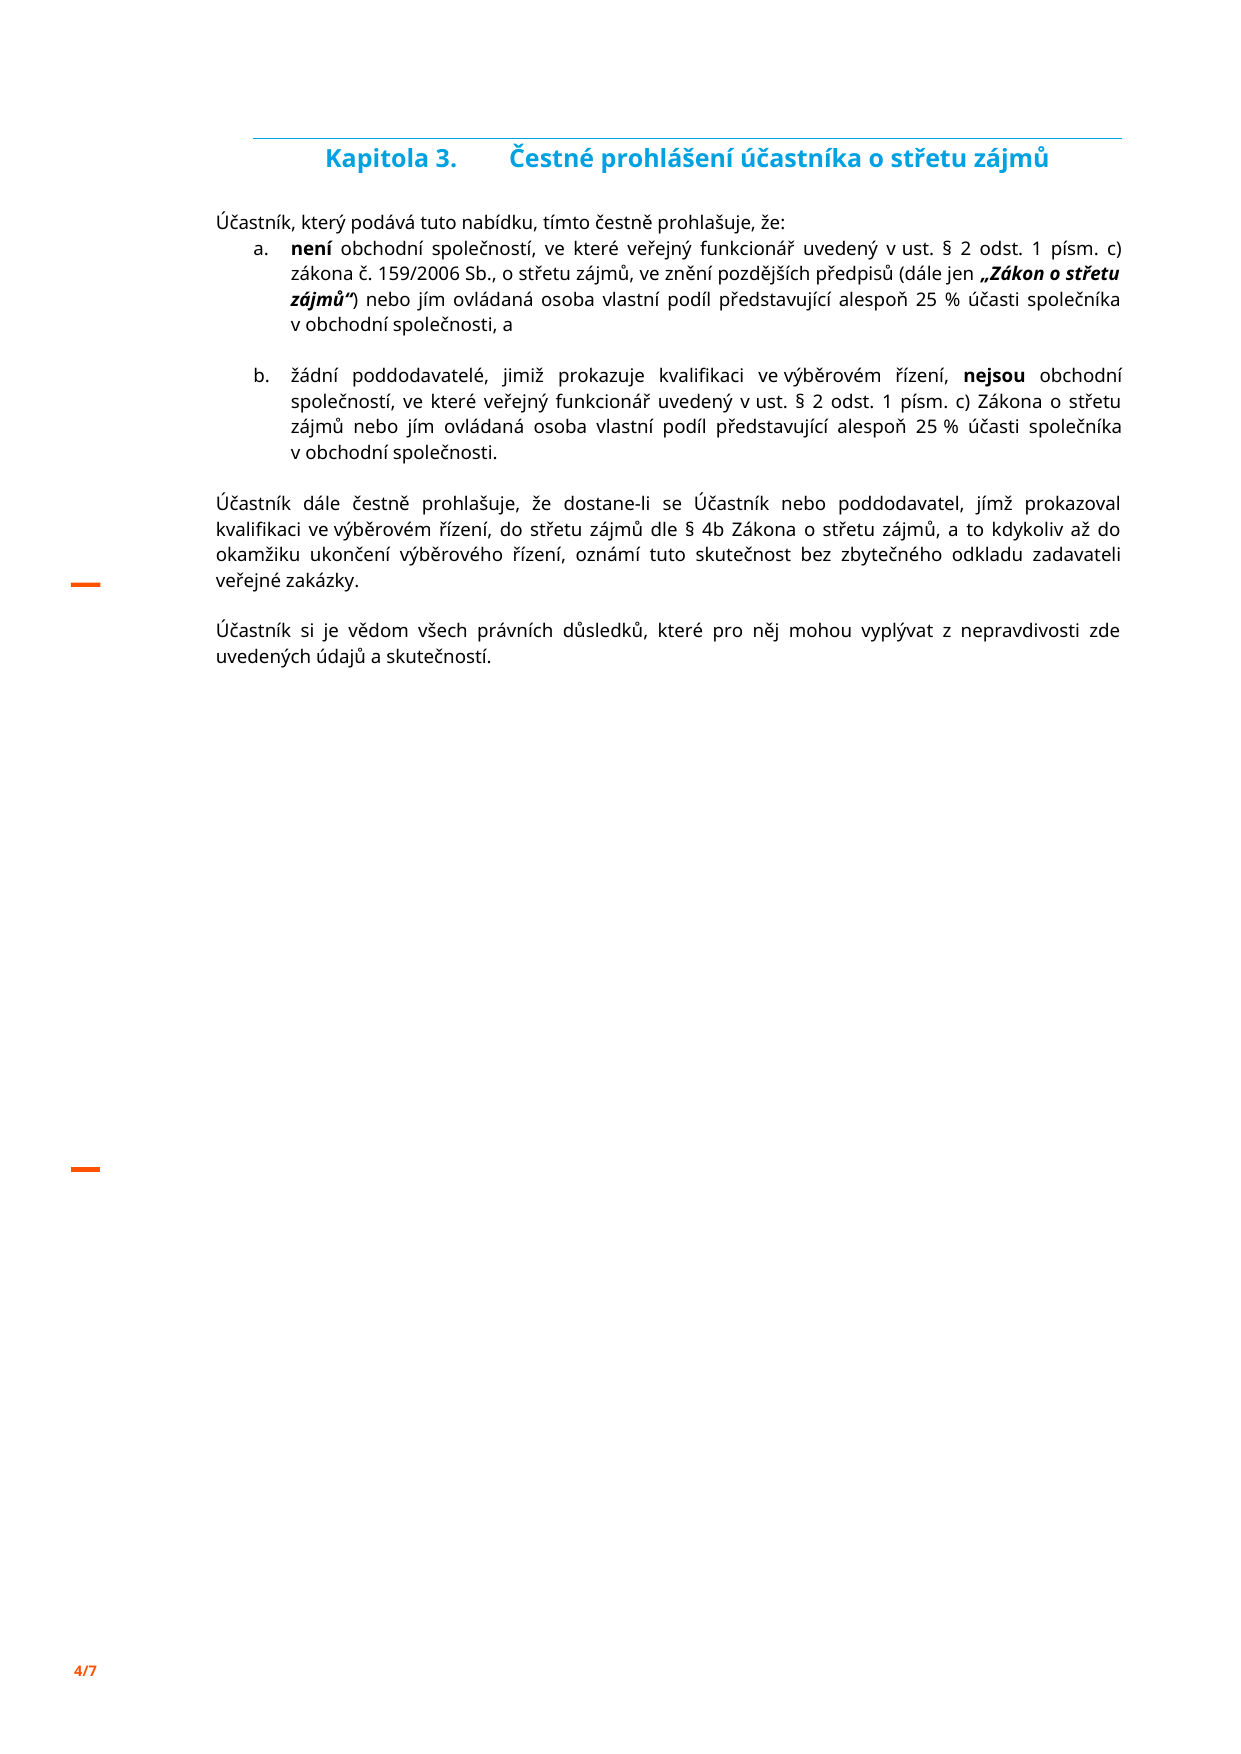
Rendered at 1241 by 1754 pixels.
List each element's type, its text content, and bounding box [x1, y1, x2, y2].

text Účastník, který podává tuto nabídku, tímto čestně prohlašuje, že: [216, 210, 1122, 235]
text Účastník dále čestně prohlašuje, že dostane-li se Účastník nebo poddodavatel, jímž prokazoval kvalifikaci ve výběrovém řízení, do střetu zájmů dle § 4b Zákona o střetu zájmů, a to kdykoliv až do okamžiku ukončení výběrového řízení, oznámí tuto skutečnost bez zbytečného odkladu zadavateli veřejné zakázky. [216, 490, 1122, 592]
text Účastník si je vědom všech právních důsledků, které pro něj mohou vyplývat z nepravdivosti zde uvedených údajů a skutečností. [216, 617, 1122, 668]
list žádní poddodavatelé, jimiž prokazuje kvalifikaci ve výběrovém řízení, nejsou obchodní společností, ve které veřejný funkcionář uvedený v ust. § 2 odst. 1 písm. c) Zákona o střetu zájmů nebo jím ovládaná osoba vlastní podíl představující alespoň 25 % účasti společníka v obchodní společnosti. [253, 363, 1122, 465]
list není obchodní společností, ve které veřejný funkcionář uvedený v ust. § 2 odst. 1 písm. c) zákona č. 159/2006 Sb., o střetu zájmů, ve znění pozdějších předpisů (dále jen „Zákon o střetu zájmů“) nebo jím ovládaná osoba vlastní podíl představující alespoň 25 % účasti společníka v obchodní společnosti, a [253, 235, 1122, 337]
subtitle Čestné prohlášení účastníka o střetu zájmů [253, 139, 1122, 174]
